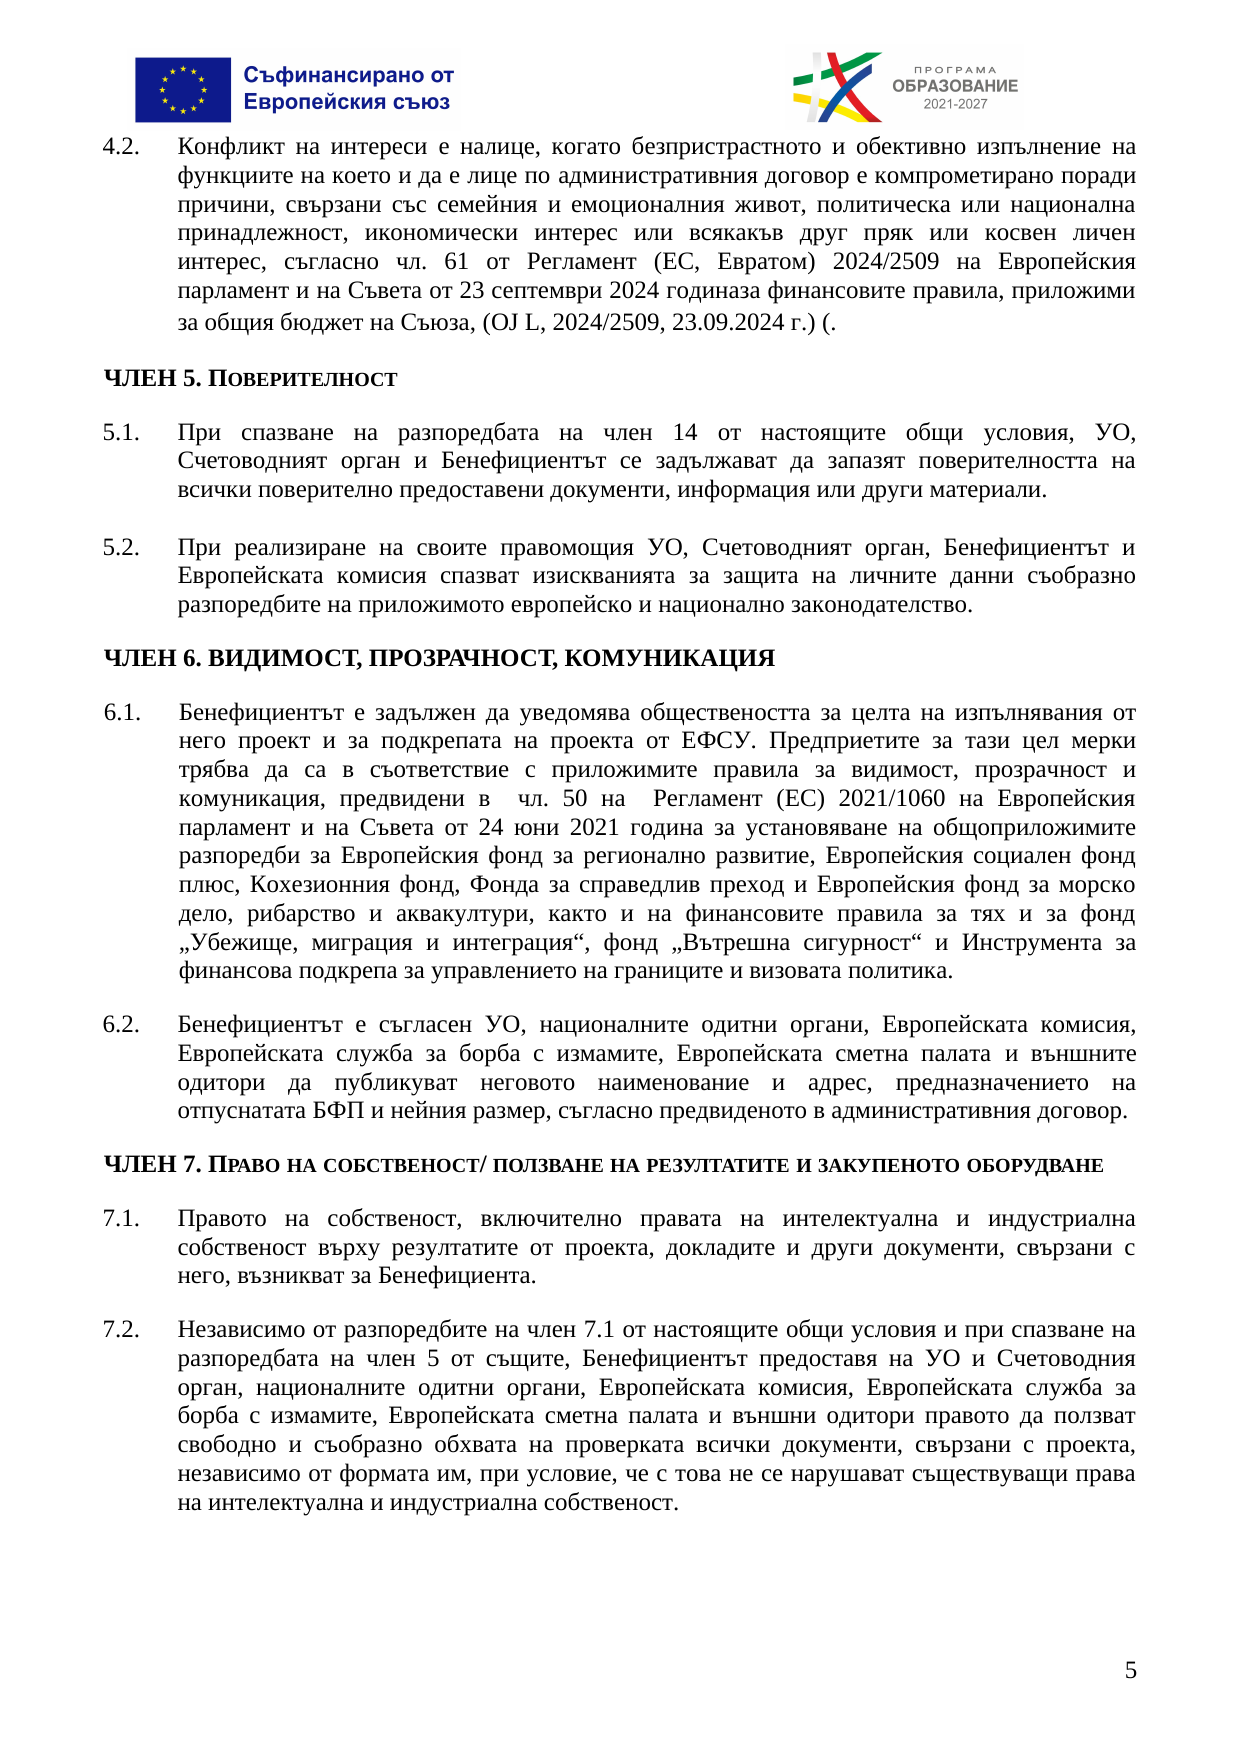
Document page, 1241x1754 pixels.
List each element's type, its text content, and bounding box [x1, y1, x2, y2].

subtitle ЧЛЕН 5. Поверителност [103, 363, 1137, 392]
text 4.2. Конфликт на интереси е налице, когато безпристрастното и обективно изпълнение на функциите на което и да е лице по административния договор е компрометирано поради причини, свързани със семейния и емоционалния живот, политическа или национална принадлежност, икономически интерес или всякакъв друг пряк или косвен личен интерес, съгласно чл. 61 от Регламент (ЕС, Евратом) 2024/2509 на Европейския парламент и на Съвета от 23 септември 2024 годиназа финансовите правила, приложими за общия бюджет на Съюза, (OJ L, 2024/2509, 23.09.2024 г.) (. [102, 131, 1137, 338]
subtitle ЧЛЕН 6. ВИДИМОСТ, ПРОЗРАЧНОСТ, КОМУНИКАЦИЯ [103, 643, 1137, 672]
subtitle ЧЛЕН 7. Право на собственост/ ползване на резултатите и закупеното оборудване [103, 1149, 1137, 1178]
list 6.1. Бенефициентът е задължен да уведомява обществеността за целта на изпълнявания от него проект и за подкрепата на проекта от ЕФСУ. Предприетите за тази цел мерки трябва да са в съответствие с приложимите правила за видимост, прозрачност и комуникация, предвидени в чл. 50 на Регламент (ЕС) 2021/1060 на Европейския парламент и на Съвета от 24 юни 2021 година за установяване на общоприложимите разпоредби за Европейския фонд за регионално развитие, Европейския социален фонд плюс, Кохезионния фонд, Фонда за справедлив преход и Европейския фонд за морско дело, рибарство и аквакултури, както и на финансовите правила за тях и за фонд „Убежище, миграция и интеграция“, фонд „Вътрешна сигурност“ и Инструмента за финансова подкрепа за управлението на границите и визовата политика. [103, 697, 1137, 984]
text 7.1. Правото на собственост, включително правата на интелектуална и индустриална собственост върху резултатите от проекта, докладите и други документи, свързани с него, възникват за Бенефициента. [102, 1203, 1137, 1289]
text 5.1. При спазване на разпоредбата на член 14 от настоящите общи условия, УО, Счетоводният орган и Бенефициентът се задължават да запазят поверителността на всички поверително предоставени документи, информация или други материали. [102, 417, 1137, 503]
text 7.2. Независимо от разпоредбите на член 7.1 от настоящите общи условия и при спазване на разпоредбата на член 5 от същите, Бенефициентът предоставя на УО и Счетоводния орган, националните одитни органи, Европейската комисия, Европейската служба за борба с измамите, Европейската сметна палата и външни одитори правото да ползват свободно и съобразно обхвата на проверката всички документи, свързани с проекта, независимо от формата им, при условие, че с това не се нарушават съществуващи права на интелектуална и индустриална собственост. [102, 1314, 1137, 1515]
text 5.2. При реализиране на своите правомощия УО, Счетоводният орган, Бенефициентът и Европейската комисия спазват изискванията за защита на личните данни съобразно разпоредбите на приложимото европейско и национално законодателство. [102, 532, 1137, 618]
picture [126, 48, 462, 131]
picture [783, 44, 1024, 129]
text 6.2. Бенефициентът e съгласен УО, националните одитни органи, Европейската комисия, Европейската служба за борба с измамите, Европейската сметна палата и външните одитори да публикуват неговото наименование и адрес, предназначението на отпуснатата БФП и нейния размер, съгласно предвиденото в административния договор. [102, 1009, 1137, 1124]
